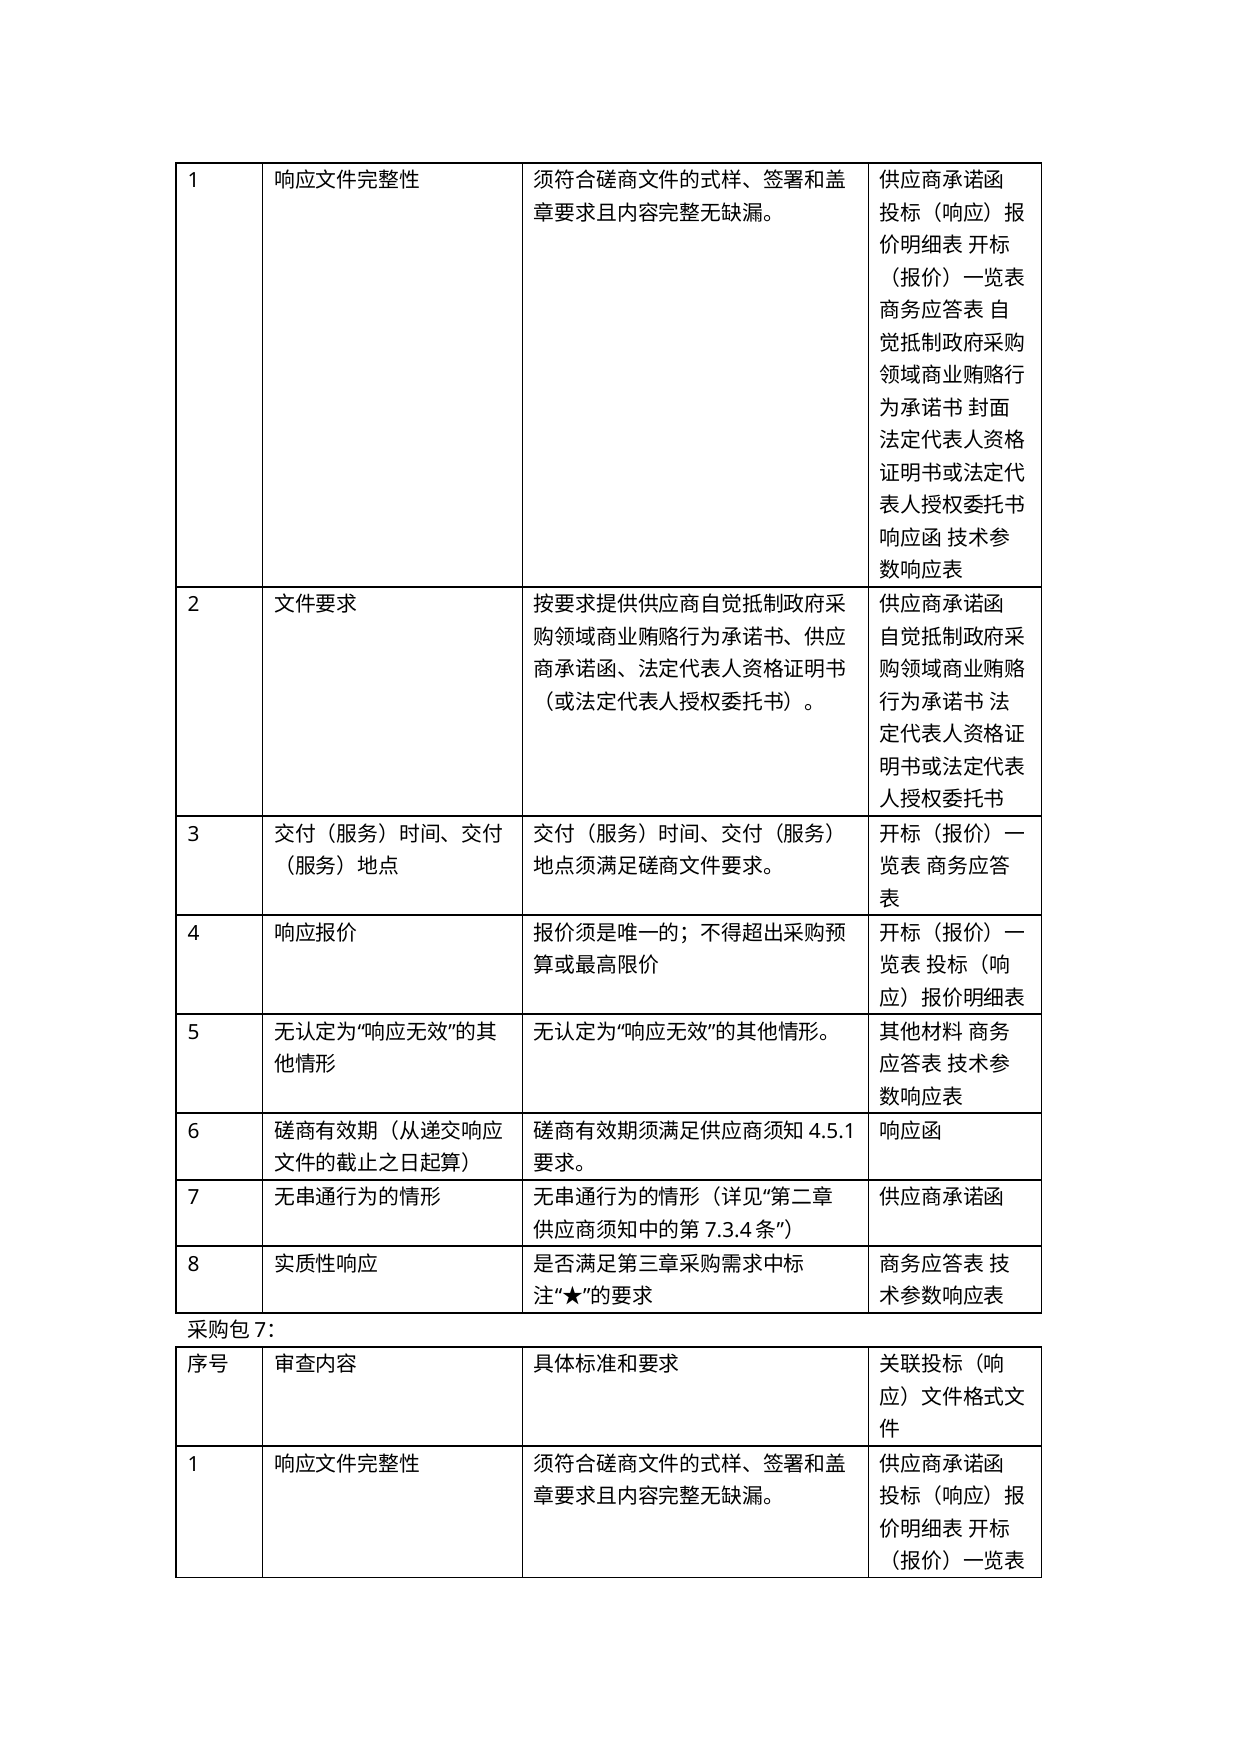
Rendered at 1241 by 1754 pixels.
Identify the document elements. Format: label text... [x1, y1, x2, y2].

table_cell 响应报价 [263, 916, 522, 1013]
table_cell 须符合磋商文件的式样、签署和盖章要求且内容完整无缺漏。 [523, 164, 868, 586]
table_cell 供应商承诺函 投标（响应）报价明细表 开标（报价）一览表 商务应答表 自觉抵制政府采购领域商业贿赂行为承诺书 封面 法定代表人资格证明书或法定代表人授权委托书 响应函 技术参数响应表 [869, 164, 1041, 586]
table_header 具体标准和要求 [523, 1348, 868, 1445]
table_cell 实质性响应 [263, 1247, 522, 1312]
table_cell 4 [177, 916, 262, 1013]
table_cell 响应文件完整性 [263, 1447, 522, 1577]
table_cell 6 [177, 1114, 262, 1179]
table_cell 8 [177, 1247, 262, 1312]
table_cell 无认定为“响应无效”的其他情形。 [523, 1015, 868, 1112]
table_cell 无认定为“响应无效”的其他情形 [263, 1015, 522, 1112]
table_cell 2 [177, 588, 262, 815]
table_cell 磋商有效期须满足供应商须知4.5.1要求。 [523, 1114, 868, 1179]
table_cell 其他材料 商务应答表 技术参数响应表 [869, 1015, 1041, 1112]
table_cell 商务应答表 技术参数响应表 [869, 1247, 1041, 1312]
table_cell 无串通行为的情形 [263, 1181, 522, 1245]
table_cell 报价须是唯一的；不得超出采购预算或最高限价 [523, 916, 868, 1013]
table_cell 1 [177, 1447, 262, 1577]
table_cell 7 [177, 1181, 262, 1245]
table_cell 响应文件完整性 [263, 164, 522, 586]
table_cell 5 [177, 1015, 262, 1112]
table_cell 3 [177, 817, 262, 914]
table_header 序号 [177, 1348, 262, 1445]
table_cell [869, 1447, 1041, 1577]
table_cell 交付（服务）时间、交付（服务）地点 [263, 817, 522, 914]
table_cell 无串通行为的情形（详见“第二章 供应商须知中的第7.3.4条”） [523, 1181, 868, 1245]
table_cell 开标（报价）一览表 商务应答表 [869, 817, 1041, 914]
table_header 审查内容 [263, 1348, 522, 1445]
table_cell 交付（服务）时间、交付（服务）地点须满足磋商文件要求。 [523, 817, 868, 914]
text 采购包7： [187, 1313, 1053, 1346]
table_cell 供应商承诺函 自觉抵制政府采购领域商业贿赂行为承诺书 法定代表人资格证明书或法定代表人授权委托书 [869, 588, 1041, 815]
table_cell 文件要求 [263, 588, 522, 815]
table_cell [523, 1447, 868, 1577]
table_cell 磋商有效期（从递交响应文件的截止之日起算） [263, 1114, 522, 1179]
table_header 关联投标（响应）文件格式文件 [869, 1348, 1041, 1445]
table_cell 按要求提供供应商自觉抵制政府采购领域商业贿赂行为承诺书、供应商承诺函、法定代表人资格证明书（或法定代表人授权委托书）。 [523, 588, 868, 815]
table_cell 供应商承诺函 [869, 1181, 1041, 1245]
table_cell 开标（报价）一览表 投标（响应）报价明细表 [869, 916, 1041, 1013]
table_cell 1 [177, 164, 262, 586]
table_cell 响应函 [869, 1114, 1041, 1179]
table_cell 是否满足第三章采购需求中标注“★”的要求 [523, 1247, 868, 1312]
